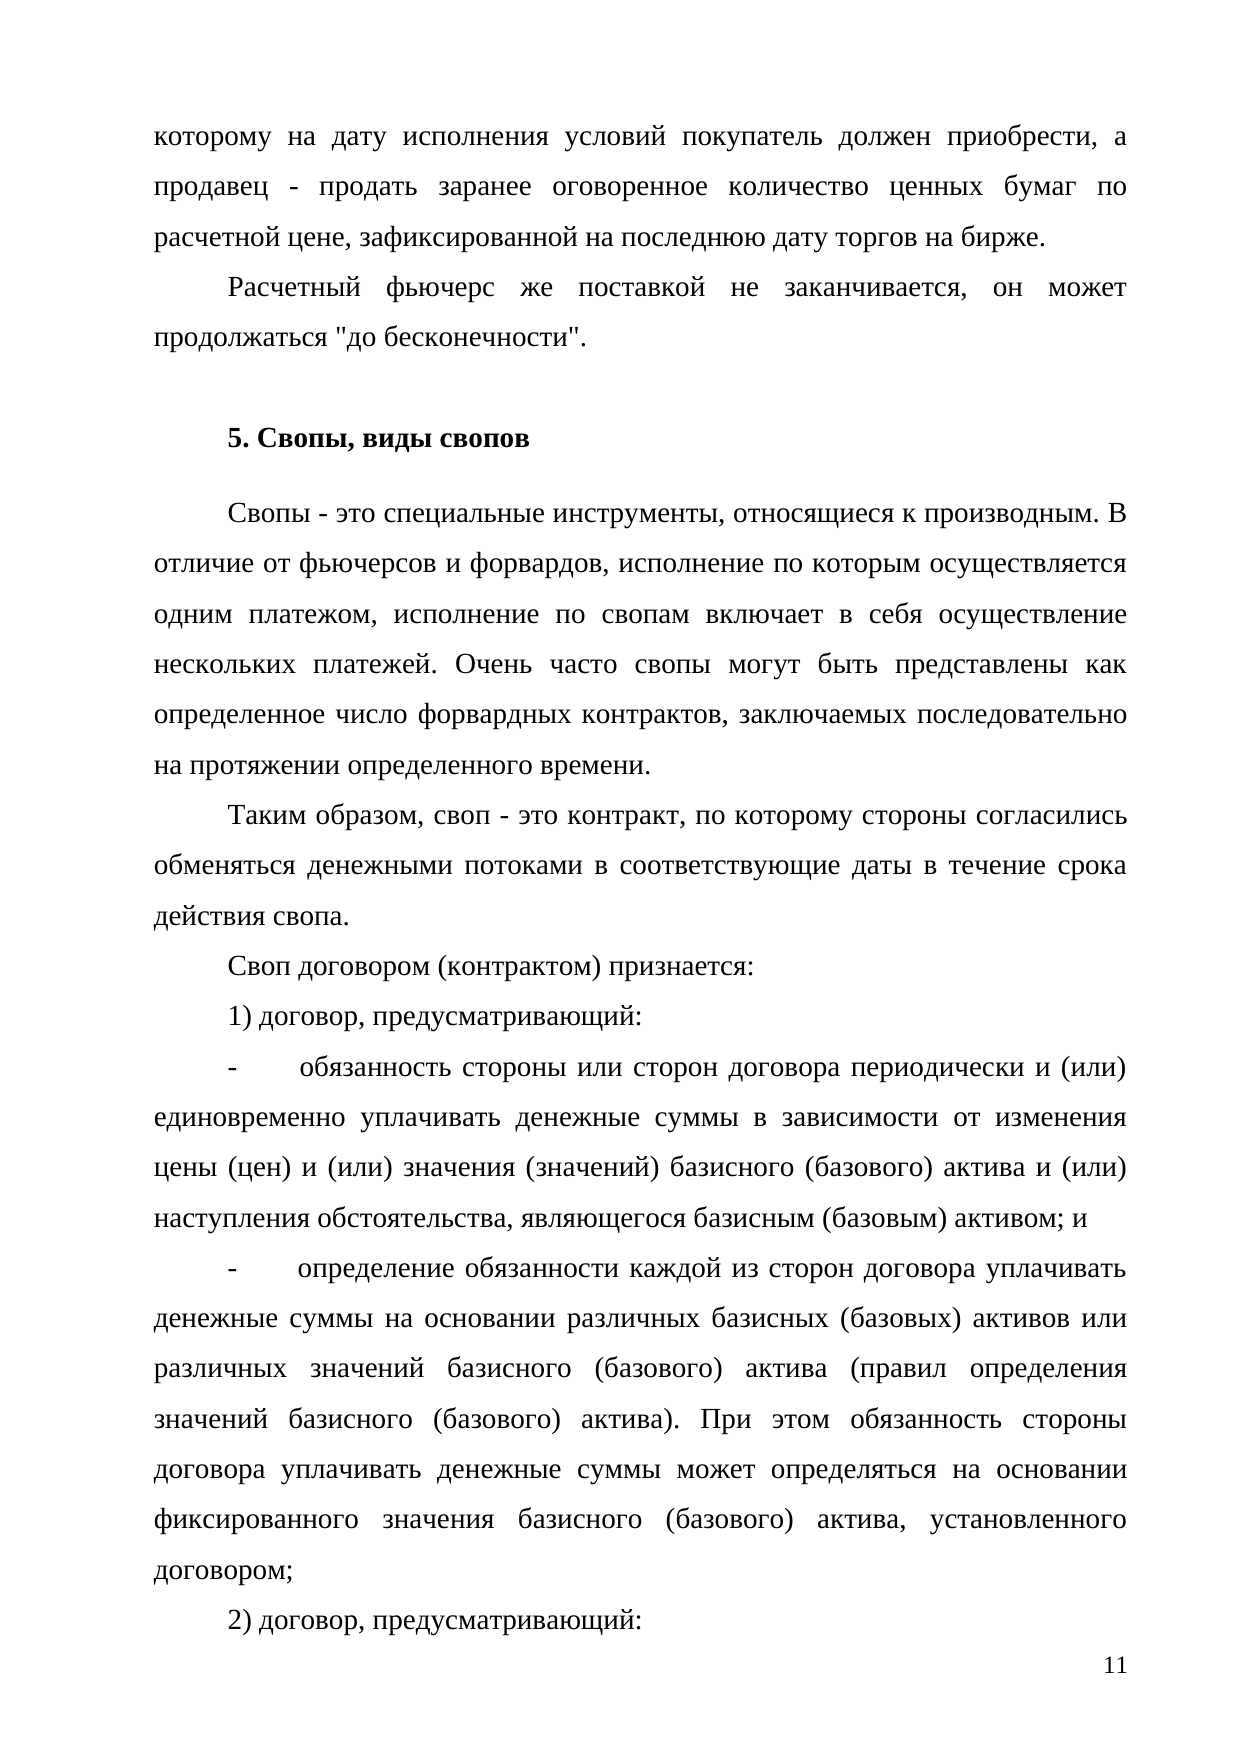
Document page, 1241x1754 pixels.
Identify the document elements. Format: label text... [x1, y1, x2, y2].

text 1) договор, предусматривающий: [153, 998, 1128, 1032]
text Таким образом, своп - это контракт, по которому стороны согласились обменяться денежными потоками в соответствующие даты в течение срока действия свопа. [153, 797, 1128, 931]
text - обязанность стороны или сторон договора периодически и (или) единовременно уплачивать денежные суммы в зависимости от изменения цены (цен) и (или) значения (значений) базисного (базового) актива и (или) наступления обстоятельства, являющегося базисным (базовым) активом; и [153, 1049, 1128, 1233]
text - определение обязанности каждой из сторон договора уплачивать денежные суммы на основании различных базисных (базовых) активов или различных значений базисного (базового) актива (правил определения значений базисного (базового) актива). При этом обязанность стороны договора уплачивать денежные суммы может определяться на основании фиксированного значения базисного (базового) актива, установленного договором; [153, 1250, 1128, 1585]
text 5. Свопы, виды свопов [153, 420, 1128, 453]
text Свопы - это специальные инструменты, относящиеся к производным. В отличие от фьючерсов и форвардов, исполнение по которым осуществляется одним платежом, исполнение по свопам включает в себя осуществление нескольких платежей. Очень часто свопы могут быть представлены как определенное число форвардных контрактов, заключаемых последовательно на протяжении определенного времени. [153, 495, 1128, 780]
text Своп договором (контрактом) признается: [153, 948, 1128, 982]
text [153, 118, 1128, 252]
text Расчетный фьючерс же поставкой не заканчивается, он может продолжаться "до бесконечности". [153, 269, 1128, 353]
text 2) договор, предусматривающий: [153, 1602, 1128, 1636]
